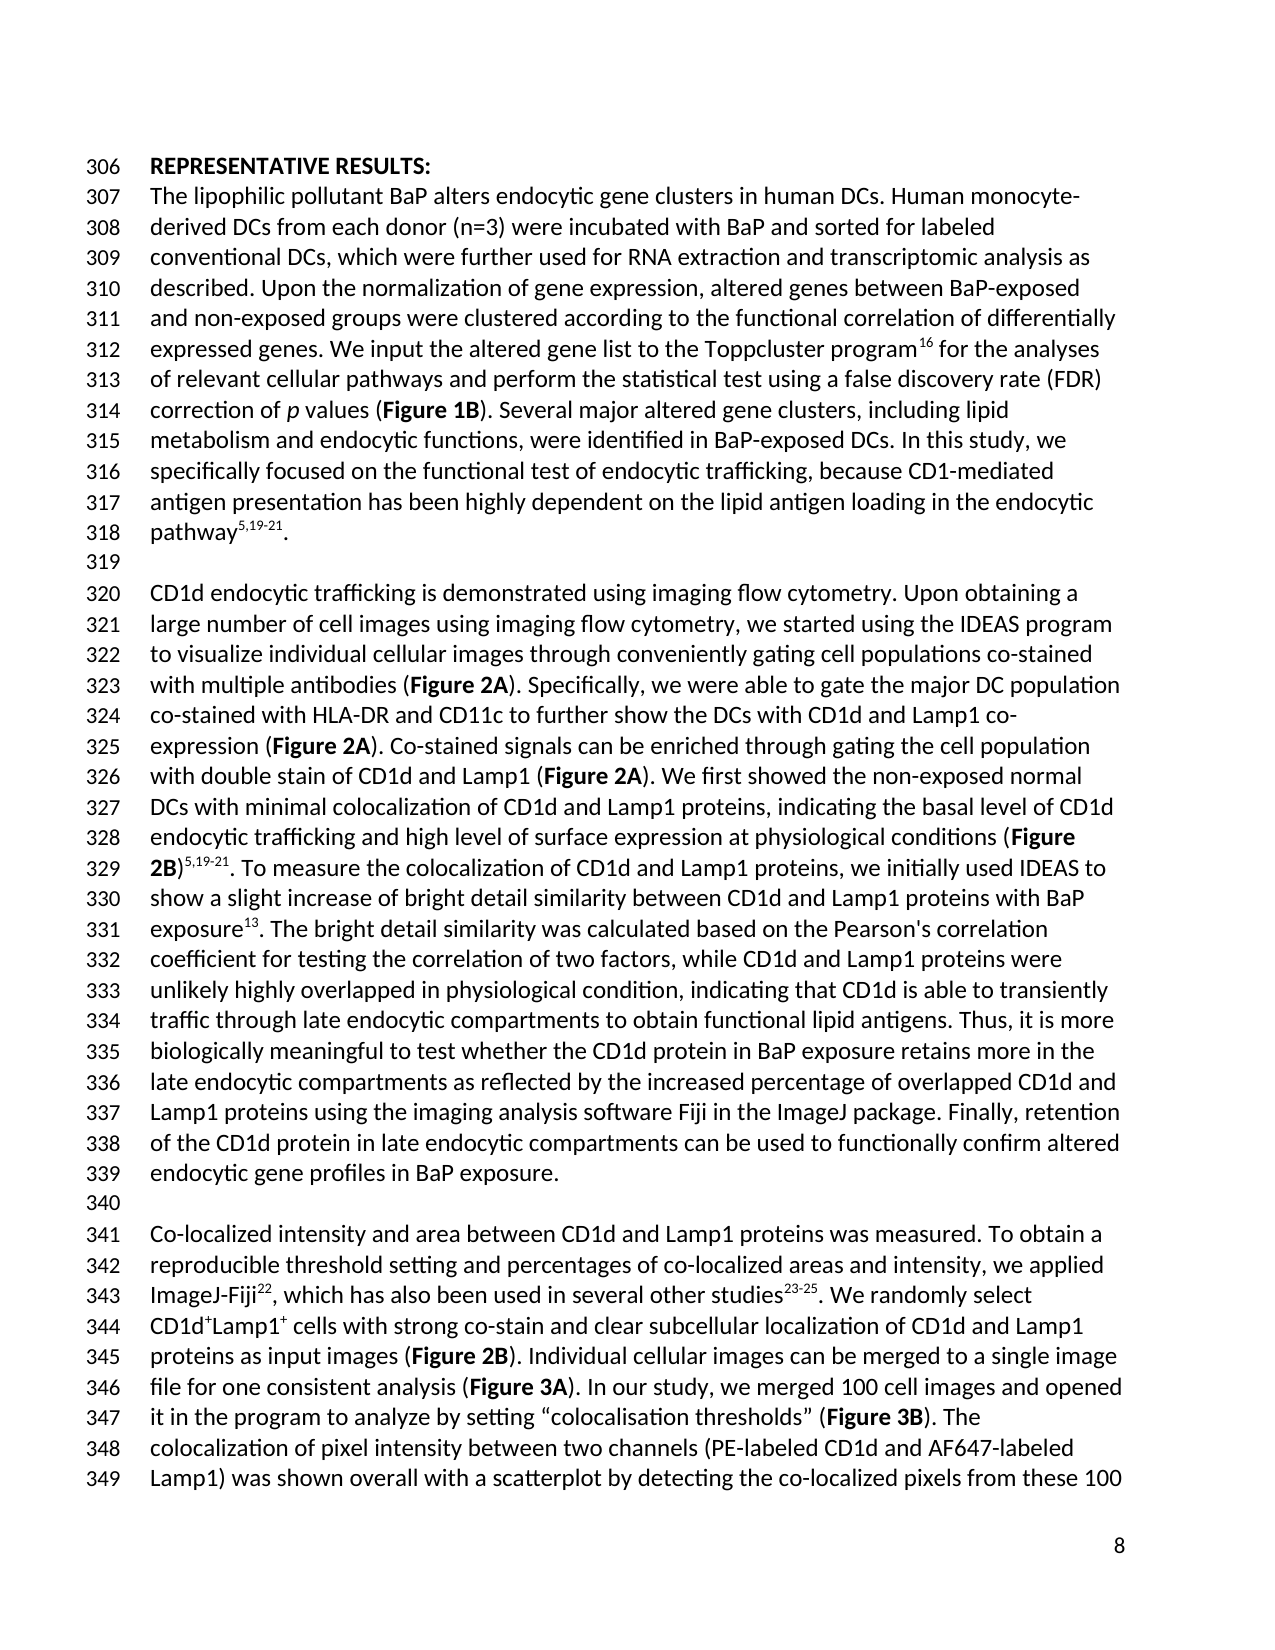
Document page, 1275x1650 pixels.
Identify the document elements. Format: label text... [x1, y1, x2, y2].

text CD1d endocytic trafficking is demonstrated using imaging flow cytometry. Upon obtaining a large number of cell images using imaging flow cytometry, we started using the IDEAS program to visualize individual cellular images through conveniently gating cell populations co-stained with multiple antibodies (Figure 2A). Specifically, we were able to gate the major DC population co-stained with HLA-DR and CD11c to further show the DCs with CD1d and Lamp1 co-expression (Figure 2A). Co-stained signals can be enriched through gating the cell population with double stain of CD1d and Lamp1 (Figure 2A). We first showed the non-exposed normal DCs with minimal colocalization of CD1d and Lamp1 proteins, indicating the basal level of CD1d endocytic trafficking and high level of surface expression at physiological conditions (Figure 2B)5,19-21. To measure the colocalization of CD1d and Lamp1 proteins, we initially used IDEAS to show a slight increase of bright detail similarity between CD1d and Lamp1 proteins with BaP exposure13. The bright detail similarity was calculated based on the Pearson's correlation coefficient for testing the correlation of two factors, while CD1d and Lamp1 proteins were unlikely highly overlapped in physiological condition, indicating that CD1d is able to transiently traffic through late endocytic compartments to obtain functional lipid antigens. Thus, it is more biologically meaningful to test whether the CD1d protein in BaP exposure retains more in the late endocytic compartments as reflected by the increased percentage of overlapped CD1d and Lamp1 proteins using the imaging analysis software Fiji in the ImageJ package. Finally, retention of the CD1d protein in late endocytic compartments can be used to functionally confirm altered endocytic gene profiles in BaP exposure. [150, 577, 1125, 1188]
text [150, 1218, 1125, 1493]
text The lipophilic pollutant BaP alters endocytic gene clusters in human DCs. Human monocyte-derived DCs from each donor (n=3) were incubated with BaP and sorted for labeled conventional DCs, which were further used for RNA extraction and transcriptomic analysis as described. Upon the normalization of gene expression, altered genes between BaP-exposed and non-exposed groups were clustered according to the functional correlation of differentially expressed genes. We input the altered gene list to the Toppcluster program16 for the analyses of relevant cellular pathways and perform the statistical test using a false discovery rate (FDR) correction of p values (Figure 1B). Several major altered gene clusters, including lipid metabolism and endocytic functions, were identified in BaP-exposed DCs. In this study, we specifically focused on the functional test of endocytic trafficking, because CD1-mediated antigen presentation has been highly dependent on the lipid antigen loading in the endocytic pathway5,19-21. [150, 181, 1125, 547]
text REPRESENTATIVE RESULTS: [150, 150, 1125, 181]
